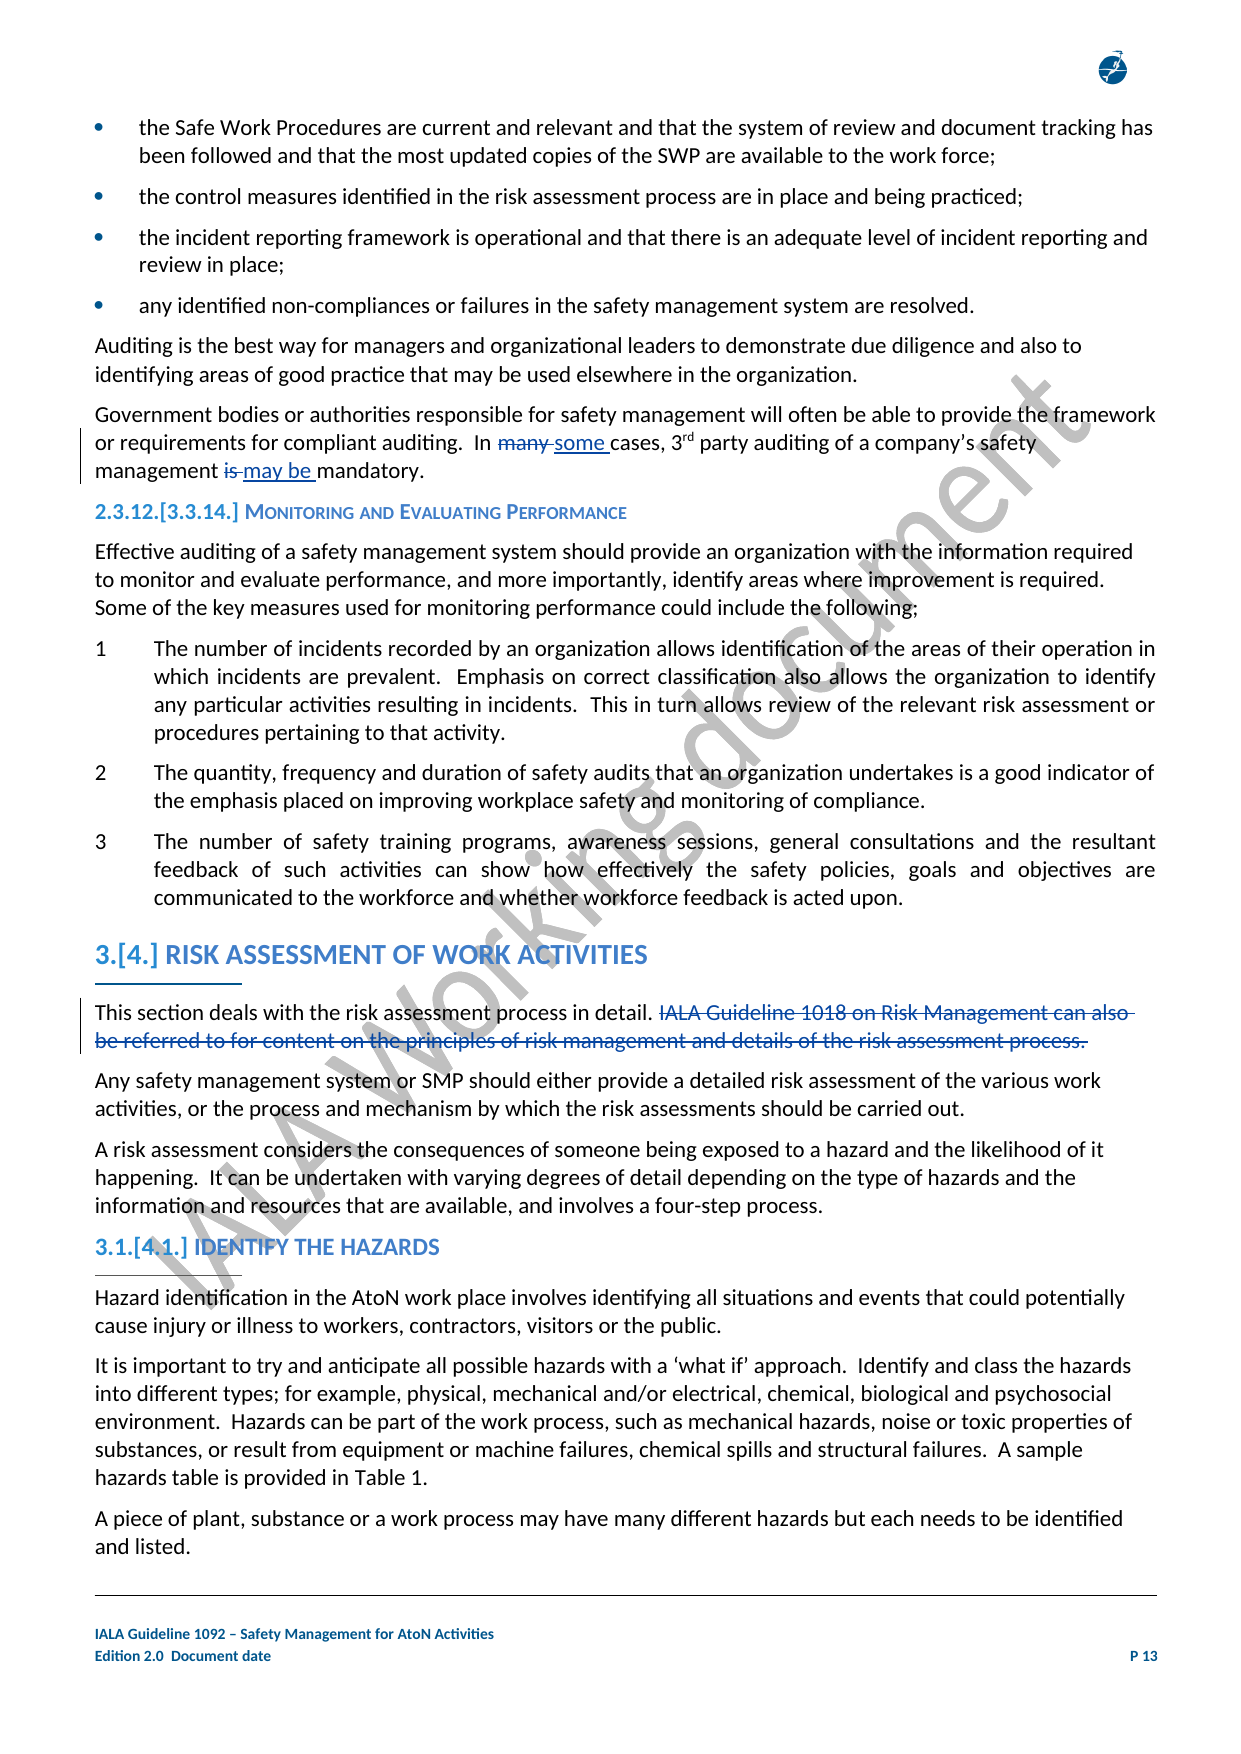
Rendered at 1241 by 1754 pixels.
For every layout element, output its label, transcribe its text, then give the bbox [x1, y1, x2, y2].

text the incident reporting framework is operational and that there is an adequate level of incident reporting and review in place; [94, 223, 1157, 279]
text Effective auditing of a safety management system should provide an organization with the information required to monitor and evaluate performance, and more importantly, identify areas where improvement is required. Some of the key measures used for monitoring performance could include the following; [94, 537, 1157, 621]
text It is important to try and anticipate all possible hazards with a ‘what if’ approach. Identify and class the hazards into different types; for example, physical, mechanical and/or electrical, chemical, biological and psychosocial environment. Hazards can be part of the work process, such as mechanical hazards, noise or toxic properties of substances, or result from equipment or machine failures, chemical spills and structural failures. A sample hazards table is provided in Table 1. [94, 1351, 1157, 1491]
text A risk assessment considers the consequences of someone being exposed to a hazard and the likelihood of it happening. It can be undertaken with varying degrees of detail depending on the type of hazards and the information and resources that are available, and involves a four-step process. [94, 1135, 1157, 1219]
list The number of safety training programs, awareness sessions, general consultations and the resultant feedback of such activities can show how effectively the safety policies, goals and objectives are communicated to the workforce and whether workforce feedback is acted upon. [94, 827, 1157, 911]
text Any safety management system or SMP should either provide a detailed risk assessment of the various work activities, or the process and mechanism by which the risk assessments should be carried out. [94, 1066, 1157, 1122]
text Government bodies or authorities responsible for safety management will often be able to provide the framework or requirements for compliant auditing. In cases, 3rd party auditing of a company’s safety management mandatory. [94, 400, 1157, 484]
list The quantity, frequency and duration of safety audits that an organization undertakes is a good indicator of the emphasis placed on improving workplace safety and monitoring of compliance. [94, 758, 1157, 814]
subtitle RISK ASSESSMENT OF WORK ACTIVITIES [94, 936, 1157, 972]
text any identified non-compliances or failures in the safety management system are resolved. [94, 291, 1157, 319]
text the control measures identified in the risk assessment process are in place and being practiced; [94, 182, 1157, 210]
text This section deals with the risk assessment process in detail. [94, 998, 1157, 1054]
picture [1067, 0, 1186, 119]
text the Safe Work Procedures are current and relevant and that the system of review and document tracking has been followed and that the most updated copies of the SWP are available to the work force; [94, 113, 1157, 169]
text Auditing is the best way for managers and organizational leaders to demonstrate due diligence and also to identifying areas of good practice that may be used elsewhere in the organization. [94, 332, 1157, 388]
text A piece of plant, substance or a work process may have many different hazards but each needs to be identified and listed. [94, 1504, 1157, 1560]
subtitle Identify the hazards [94, 1231, 1157, 1262]
list The number of incidents recorded by an organization allows identification of the areas of their operation in which incidents are prevalent. Emphasis on correct classification also allows the organization to identify any particular activities resulting in incidents. This in turn allows review of the relevant risk assessment or procedures pertaining to that activity. [94, 634, 1157, 746]
text Hazard identification in the AtoN work place involves identifying all situations and events that could potentially cause injury or illness to workers, contractors, visitors or the public. [94, 1283, 1157, 1339]
subtitle Monitoring and Evaluating Performance [94, 497, 1157, 525]
